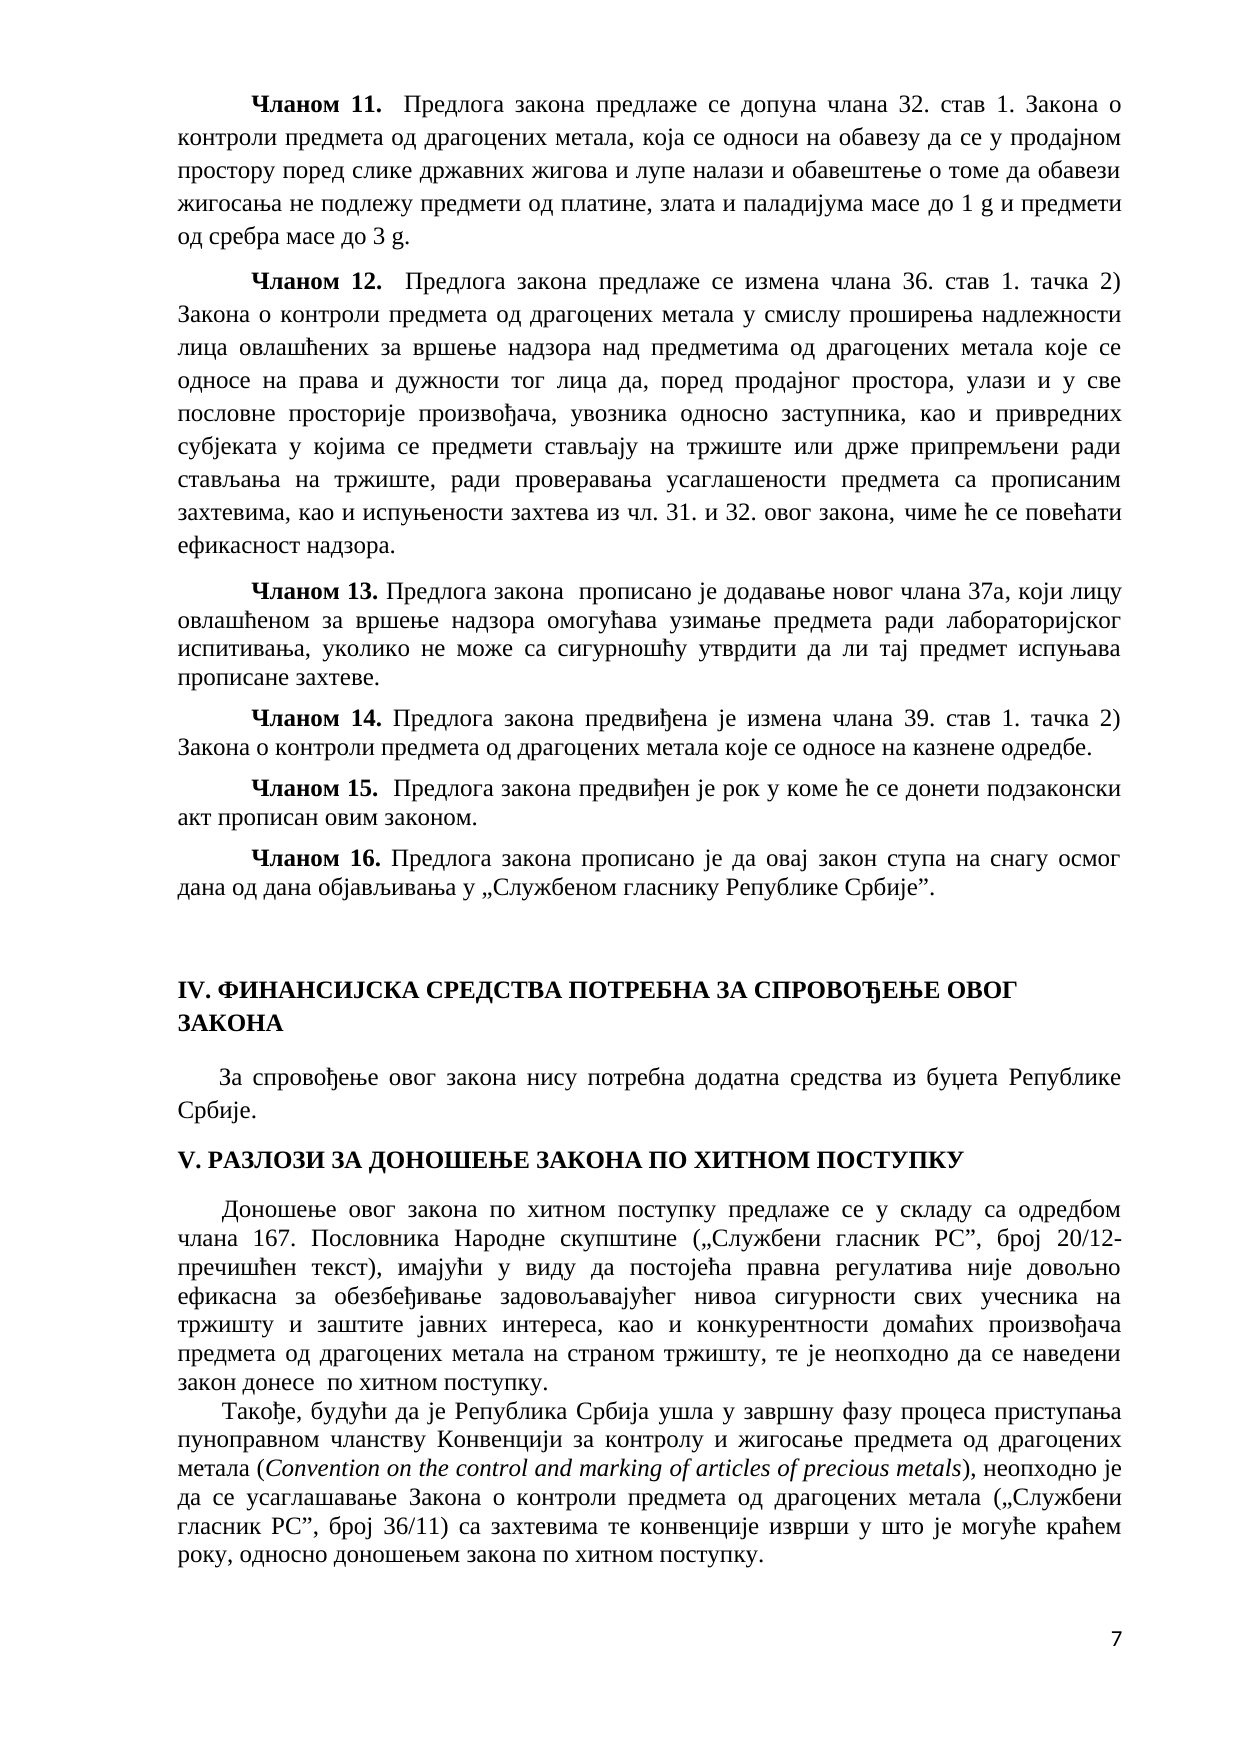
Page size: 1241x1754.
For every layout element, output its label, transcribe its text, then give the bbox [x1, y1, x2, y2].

text Чланом 15. Предлога закона предвиђен је рок у коме ће се донети подзаконски акт прописан овим законом. [177, 773, 1122, 831]
text Такође, будући да је Република Србија ушла у завршну фазу процеса приступања пуноправном чланству Конвенцији за контролу и жигосање предмета од драгоцених метала (Convention on the control and marking оf articles of precious metals), неопходно је да се усаглашавање Закона о контроли предмета од драгоцених метала („Службени гласник РС”, број 36/11) са захтевима те конвенције изврши у што је могуће краћем року, односно доношењем закона по хитном поступку. [177, 1396, 1122, 1568]
text Чланом 13. Предлога закона прописано је додавање новог члана 37а, који лицу овлашћеном за вршење надзора омогућава узимање предмета ради лабораторијског испитивања, уколико не може са сигурношћу утврдити да ли тај предмет испуњава прописане захтеве. [177, 576, 1122, 691]
text Чланом 11. Предлога закона предлаже се допуна члана 32. став 1. Закона о контроли предмета од драгоцених метала, која се односи на обавезу да се у продајном простору поред слике државних жигова и лупе налази и обавештење о томе да обавези жигосања не подлежу предмети од платине, злата и паладијума масе до 1 g и предмети од сребра масе до 3 g. [177, 89, 1122, 249]
text Чланом 14. Предлога закона предвиђена је измена члана 39. став 1. тачка 2) Закона о контроли предмета од драгоцених метала које се односе на казнене одредбе. [177, 703, 1122, 761]
text Доношење овог закона по хитном поступку предлаже се у складу са одредбом члана 167. Пословника Народне скупштине („Службени гласник РС”, број 20/12-пречишћен текст), имајући у виду да постојећа правна регулатива није довољно ефикасна за обезбеђивање задовољавајућег нивоа сигурности свих учесника на тржишту и заштите јавних интереса, као и конкурентности домаћих произвођача предмета од драгоцених метала на страном тржишту, те је неопходно да се наведени закон донесе по хитном поступку. [177, 1194, 1122, 1396]
text V. РАЗЛОЗИ ЗА ДОНОШЕЊЕ ЗАКОНА ПО ХИТНОМ ПОСТУПКУ [177, 1145, 1122, 1173]
text IV. ФИНАНСИЈСКА СРЕДСТВА ПОТРЕБНА ЗА СПРОВОЂЕЊЕ ОВОГ ЗАКОНА [177, 975, 1122, 1037]
text Чланом 12. Предлога закона предлаже се измена члана 36. став 1. тачка 2) Закона о контроли предмета од драгоцених метала у смислу проширења надлежности лица овлашћених за вршење надзора над предметима од драгоцених метала које се односе на права и дужности тог лица да, поред продајног простора, улази и у све пословне просторије произвођача, увозника односно заступника, као и привредних субјеката у којима се предмети стављају на тржиште или држе припремљени ради стављања на тржиште, ради проверавања усаглашености предмета са прописаним захтевима, као и испуњености захтева из чл. 31. и 32. овог закона, чиме ће се повећати ефикасност надзора. [177, 266, 1122, 559]
text За спровођење овог закона нису потребна додатна средства из буџета Републике Србије. [177, 1062, 1122, 1124]
text Чланом 16. Предлога закона прописано је да овај закон ступа на снагу осмог дана од дана објављивања у „Службеном гласнику Републике Србије”. [177, 843, 1122, 901]
